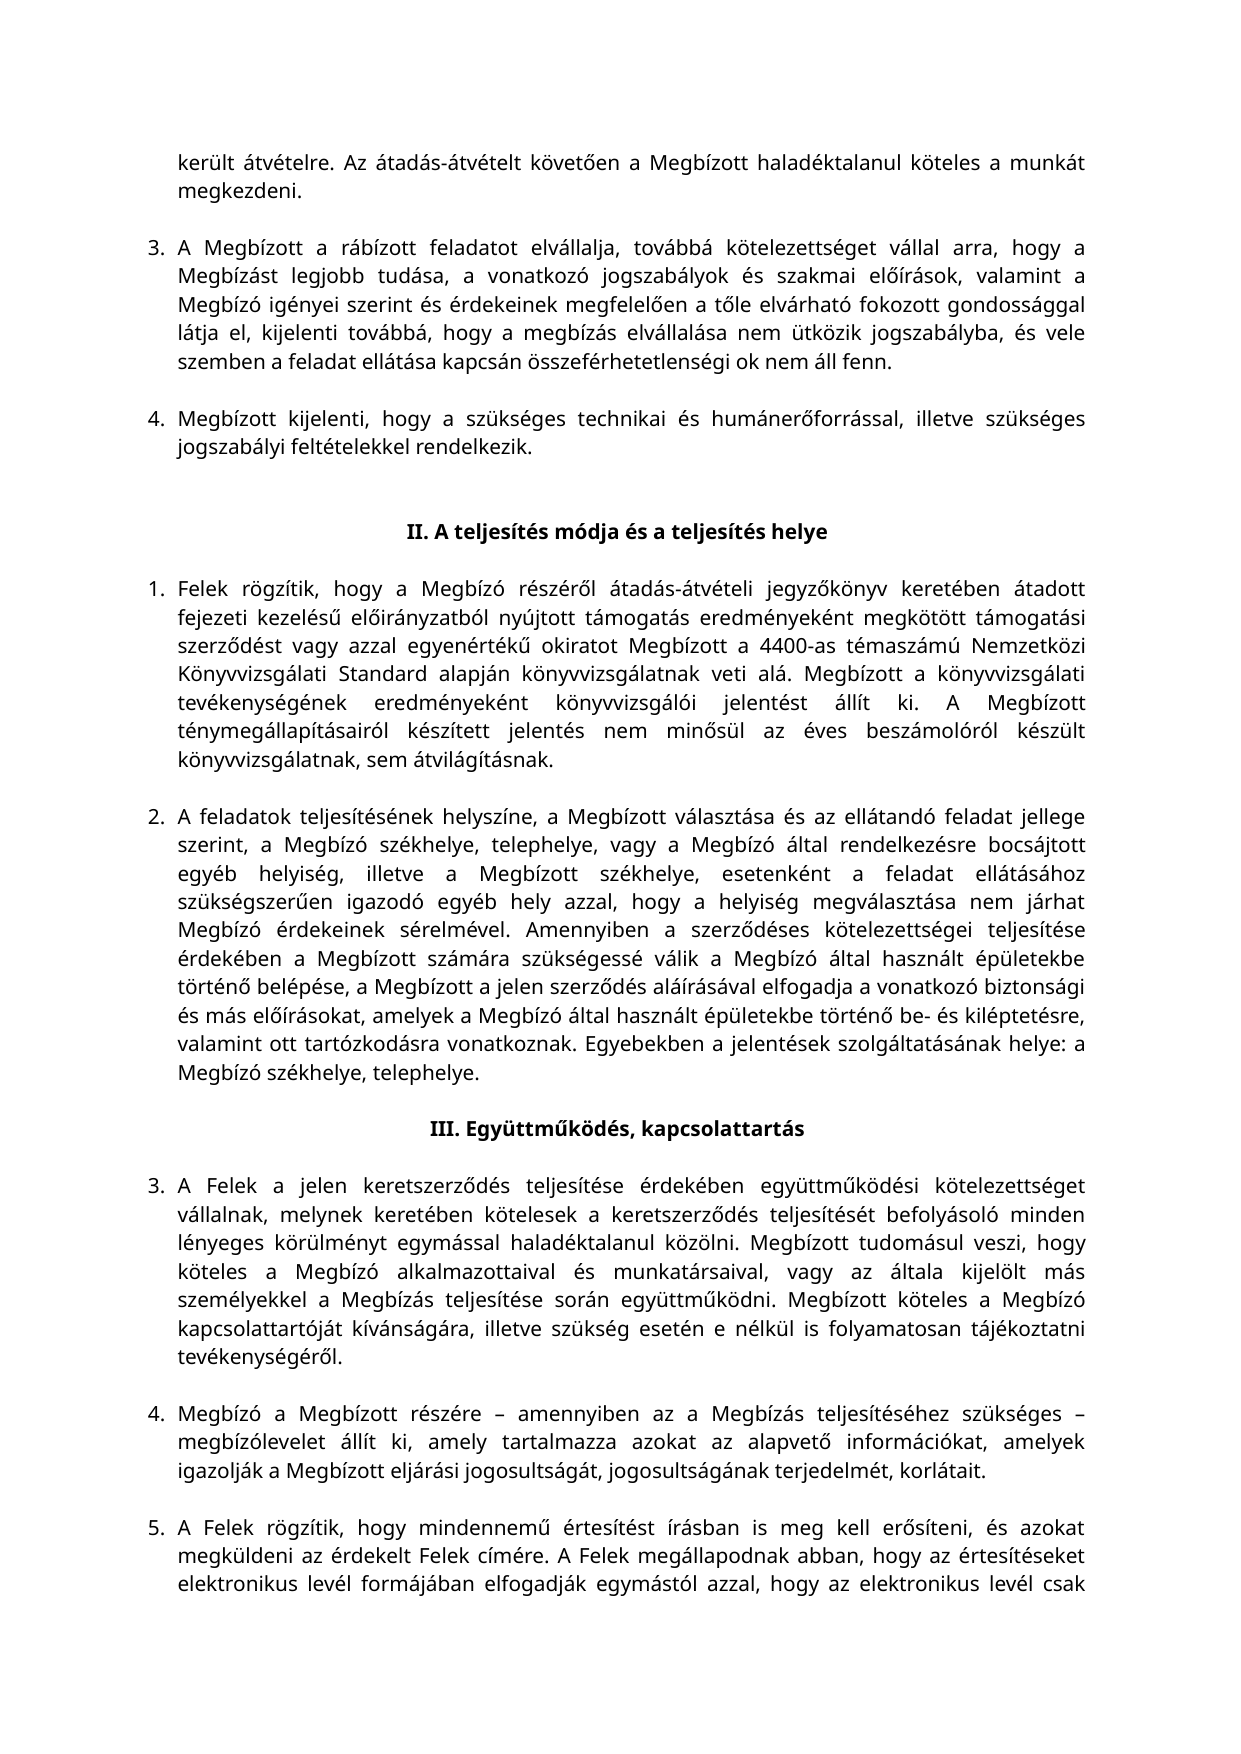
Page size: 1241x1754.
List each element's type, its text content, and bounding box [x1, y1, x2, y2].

list Felek rögzítik, hogy a Megbízó részéről átadás-átvételi jegyzőkönyv keretében átadott fejezeti kezelésű előirányzatból nyújtott támogatás eredményeként megkötött támogatási szerződést vagy azzal egyenértékű okiratot Megbízott a 4400-as témaszámú Nemzetközi Könyvvizsgálati Standard alapján könyvvizsgálatnak veti alá. Megbízott a könyvvizsgálati tevékenységének eredményeként könyvvizsgálói jelentést állít ki. A Megbízott ténymegállapításairól készített jelentés nem minősül az éves beszámolóról készült könyvvizsgálatnak, sem átvilágításnak. [148, 574, 1087, 773]
list Megbízott kijelenti, hogy a szükséges technikai és humánerőforrással, illetve szükséges jogszabályi feltételekkel rendelkezik. [148, 404, 1087, 461]
list A feladatok teljesítésének helyszíne, a Megbízott választása és az ellátandó feladat jellege szerint, a Megbízó székhelye, telephelye, vagy a Megbízó által rendelkezésre bocsájtott egyéb helyiség, illetve a Megbízott székhelye, esetenként a feladat ellátásához szükségszerűen igazodó egyéb hely azzal, hogy a helyiség megválasztása nem járhat Megbízó érdekeinek sérelmével. Amennyiben a szerződéses kötelezettségei teljesítése érdekében a Megbízott számára szükségessé válik a Megbízó által használt épületekbe történő belépése, a Megbízott a jelen szerződés aláírásával elfogadja a vonatkozó biztonsági és más előírásokat, amelyek a Megbízó által használt épületekbe történő be- és kiléptetésre, valamint ott tartózkodásra vonatkoznak. Egyebekben a jelentések szolgáltatásának helye: a Megbízó székhelye, telephelye. [148, 802, 1087, 1086]
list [148, 148, 1087, 204]
text III. Együttműködés, kapcsolattartás [148, 1114, 1087, 1143]
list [148, 1513, 1087, 1598]
text II. A teljesítés módja és a teljesítés helye [148, 517, 1087, 546]
list A Felek a jelen keretszerződés teljesítése érdekében együttműködési kötelezettséget vállalnak, melynek keretében kötelesek a keretszerződés teljesítését befolyásoló minden lényeges körülményt egymással haladéktalanul közölni. Megbízott tudomásul veszi, hogy köteles a Megbízó alkalmazottaival és munkatársaival, vagy az általa kijelölt más személyekkel a Megbízás teljesítése során együttműködni. Megbízott köteles a Megbízó kapcsolattartóját kívánságára, illetve szükség esetén e nélkül is folyamatosan tájékoztatni tevékenységéről. [148, 1171, 1087, 1371]
list Megbízó a Megbízott részére – amennyiben az a Megbízás teljesítéséhez szükséges – megbízólevelet állít ki, amely tartalmazza azokat az alapvető információkat, amelyek igazolják a Megbízott eljárási jogosultságát, jogosultságának terjedelmét, korlátait. [148, 1399, 1087, 1484]
list A Megbízott a rábízott feladatot elvállalja, továbbá kötelezettséget vállal arra, hogy a Megbízást legjobb tudása, a vonatkozó jogszabályok és szakmai előírások, valamint a Megbízó igényei szerint és érdekeinek megfelelően a tőle elvárható fokozott gondossággal látja el, kijelenti továbbá, hogy a megbízás elvállalása nem ütközik jogszabályba, és vele szemben a feladat ellátása kapcsán összeférhetetlenségi ok nem áll fenn. [148, 233, 1087, 375]
